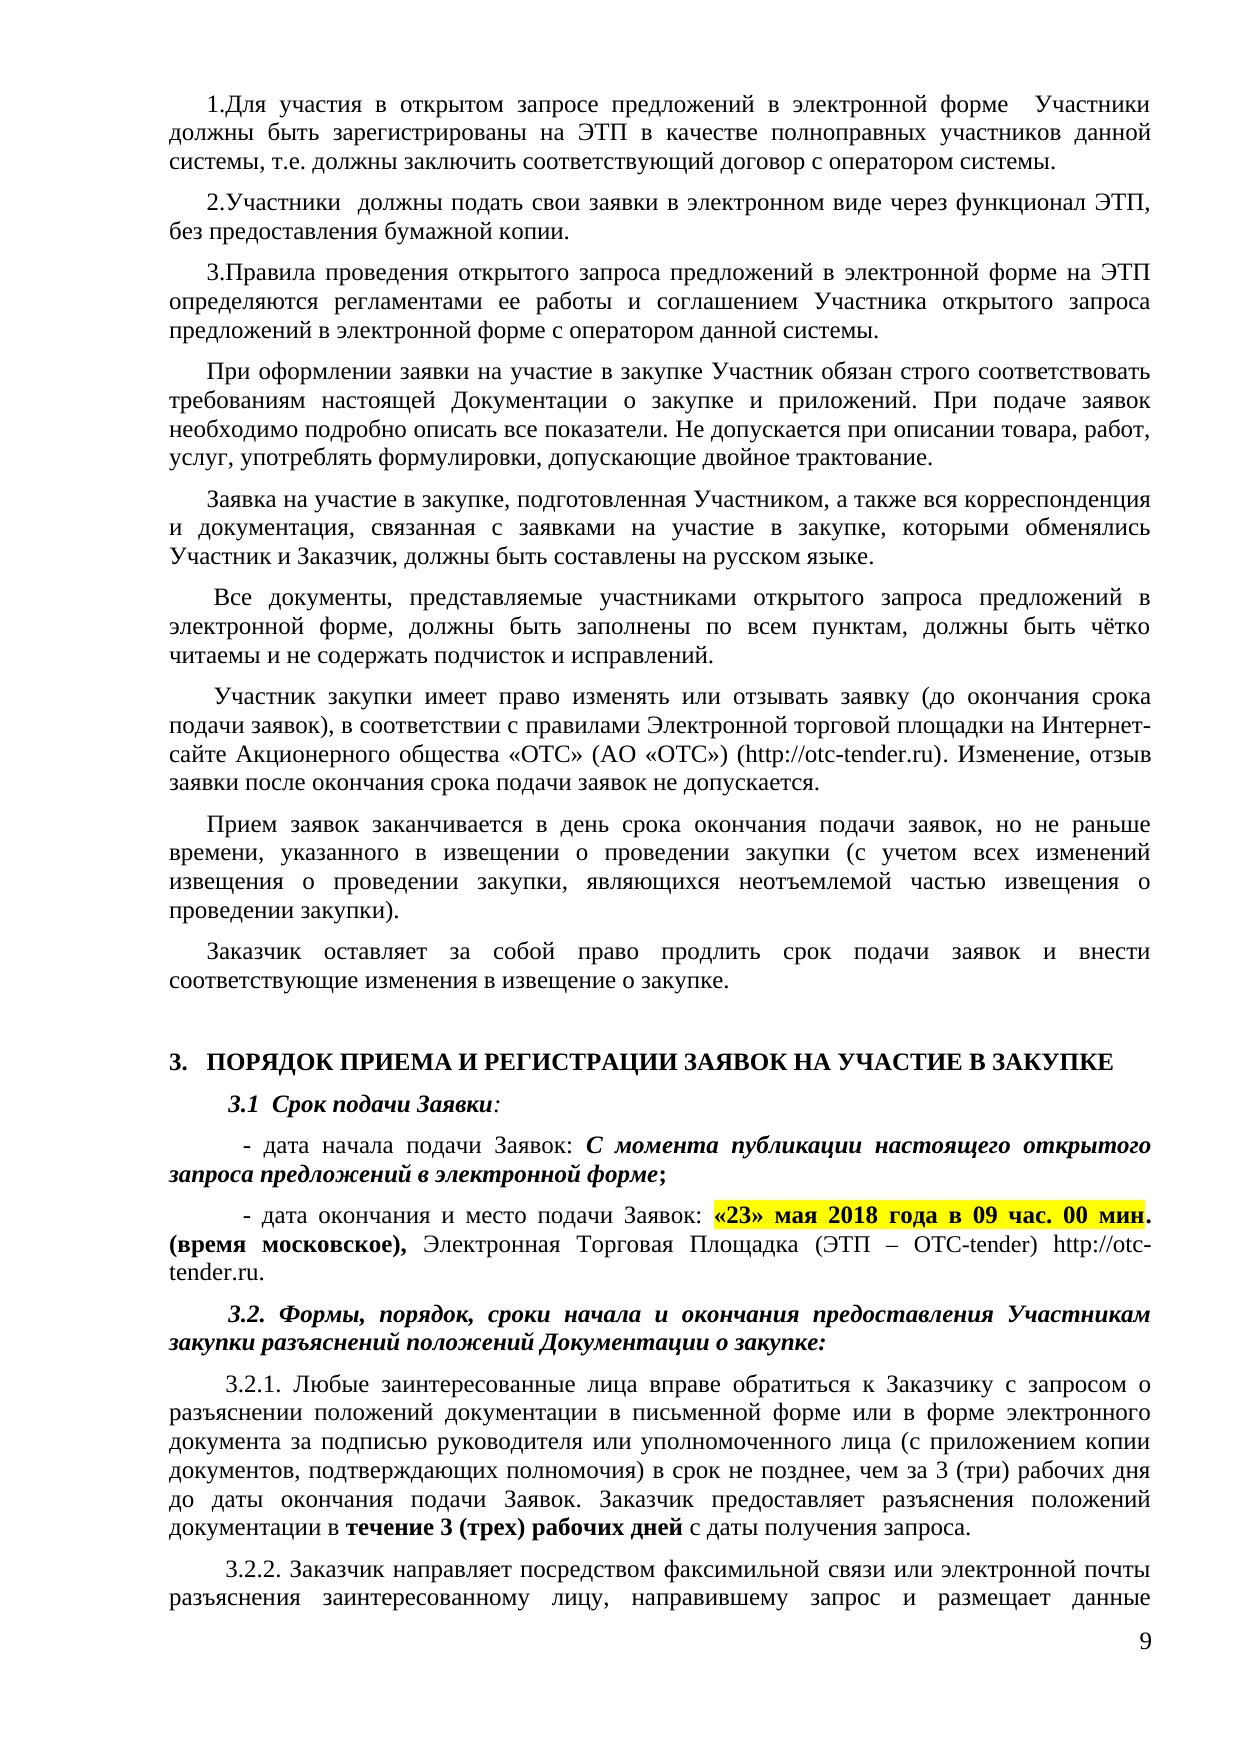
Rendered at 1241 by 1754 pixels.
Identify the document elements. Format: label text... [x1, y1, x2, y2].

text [169, 1554, 1152, 1611]
text - дата окончания и место подачи Заявок: «23» мая 2018 года в 09 час. 00 мин. (время московское), Электронная Торговая Площадка (ЭТП – OTC-tender) http://otc-tender.ru. [169, 1200, 1152, 1286]
text - дата начала подачи Заявок: С момента публикации настоящего открытого запроса предложений в электронной форме; [169, 1130, 1152, 1187]
text Заказчик оставляет за собой право продлить срок подачи заявок и внести соответствующие изменения в извещение о закупке. [169, 936, 1152, 994]
text Участник закупки имеет право изменять или отзывать заявку (до окончания срока подачи заявок), в соответствии с правилами Электронной торговой площадки на Интернет-сайте Акционерного общества «ОТС» (АО «ОТС») (http://otc-tender.ru). Изменение, отзыв заявки после окончания срока подачи заявок не допускается. [169, 681, 1152, 796]
text Заявка на участие в закупке, подготовленная Участником, а также вся корреспонденция и документация, связанная с заявками на участие в закупке, которыми обменялись Участник и Заказчик, должны быть составлены на русском языке. [169, 484, 1152, 570]
text 2.Участники должны подать свои заявки в электронном виде через функционал ЭТП, без предоставления бумажной копии. [169, 187, 1152, 245]
text 3.2.1. Любые заинтересованные лица вправе обратиться к Заказчику с запросом о разъяснении положений документации в письменной форме или в форме электронного документа за подписью руководителя или уполномоченного лица (с приложением копии документов, подтверждающих полномочия) в срок не позднее, чем за 3 (три) рабочих дня до даты окончания подачи Заявок. Заказчик предоставляет разъяснения положений документации в течение 3 (трех) рабочих дней с даты получения запроса. [169, 1369, 1152, 1541]
text Все документы, представляемые участниками открытого запроса предложений в электронной форме, должны быть заполнены по всем пунктам, должны быть чётко читаемы и не содержать подчисток и исправлений. [169, 582, 1152, 669]
text 3. ПОРЯДОК ПРИЕМА И РЕГИСТРАЦИИ ЗАЯВОК НА УЧАСТИЕ В ЗАКУПКЕ [169, 1047, 1152, 1076]
text 3.1 Срок подачи Заявки: [169, 1089, 1152, 1117]
text 3.2. Формы, порядок, сроки начала и окончания предоставления Участникам закупки разъяснений положений Документации о закупке: [169, 1299, 1152, 1356]
text При оформлении заявки на участие в закупке Участник обязан строго соответствовать требованиям настоящей Документации о закупке и приложений. При подаче заявок необходимо подробно описать все показатели. Не допускается при описании товара, работ, услуг, употреблять формулировки, допускающие двойное трактование. [169, 356, 1152, 471]
text Прием заявок заканчивается в день срока окончания подачи заявок, но не раньше времени, указанного в извещении о проведении закупки (с учетом всех изменений извещения о проведении закупки, являющихся неотъемлемой частью извещения о проведении закупки). [169, 809, 1152, 924]
text 1.Для участия в открытом запросе предложений в электронной форме Участники должны быть зарегистрированы на ЭТП в качестве полноправных участников данной системы, т.е. должны заключить соответствующий договор с оператором системы. [169, 89, 1152, 175]
text 3.Правила проведения открытого запроса предложений в электронной форме на ЭТП определяются регламентами ее работы и соглашением Участника открытого запроса предложений в электронной форме с оператором данной системы. [169, 257, 1152, 344]
